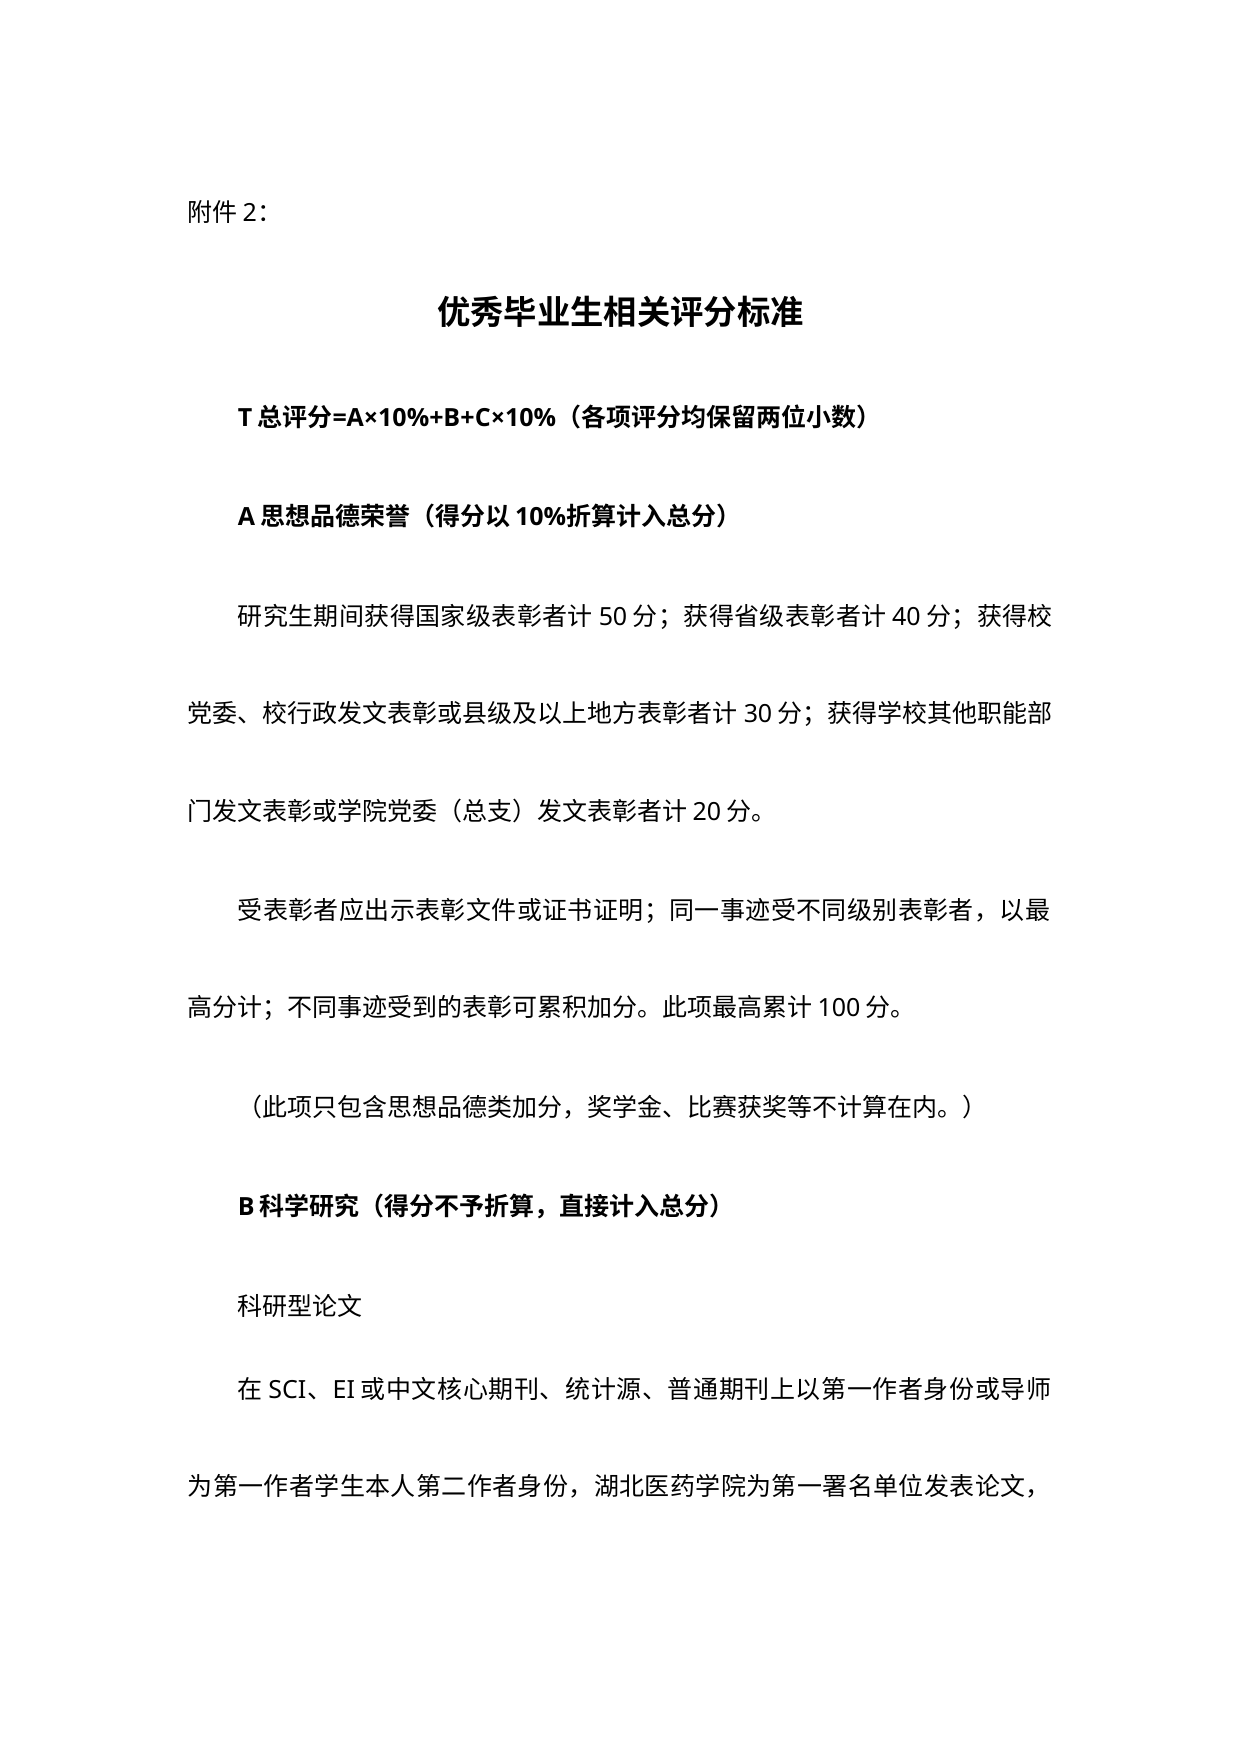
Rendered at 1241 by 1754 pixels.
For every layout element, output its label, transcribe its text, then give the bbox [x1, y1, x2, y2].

text B科学研究（得分不予折算，直接计入总分） [187, 1172, 1053, 1237]
text 附件2： [187, 178, 1053, 243]
text 研究生期间获得国家级表彰者计50分；获得省级表彰者计40分；获得校党委、校行政发文表彰或县级及以上地方表彰者计30分；获得学校其他职能部门发文表彰或学院党委（总支）发文表彰者计20分。 [187, 582, 1053, 842]
text 受表彰者应出示表彰文件或证书证明；同一事迹受不同级别表彰者，以最高分计；不同事迹受到的表彰可累积加分。此项最高累计100分。 [187, 876, 1053, 1038]
text （此项只包含思想品德类加分，奖学金、比赛获奖等不计算在内。） [187, 1073, 1053, 1138]
text A思想品德荣誉（得分以10%折算计入总分） [187, 482, 1053, 547]
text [187, 1355, 1053, 1517]
text 优秀毕业生相关评分标准 [187, 278, 1053, 343]
text T总评分=A×10%+B+C×10%（各项评分均保留两位小数） [187, 383, 1053, 448]
text 科研型论文 [187, 1272, 1053, 1337]
